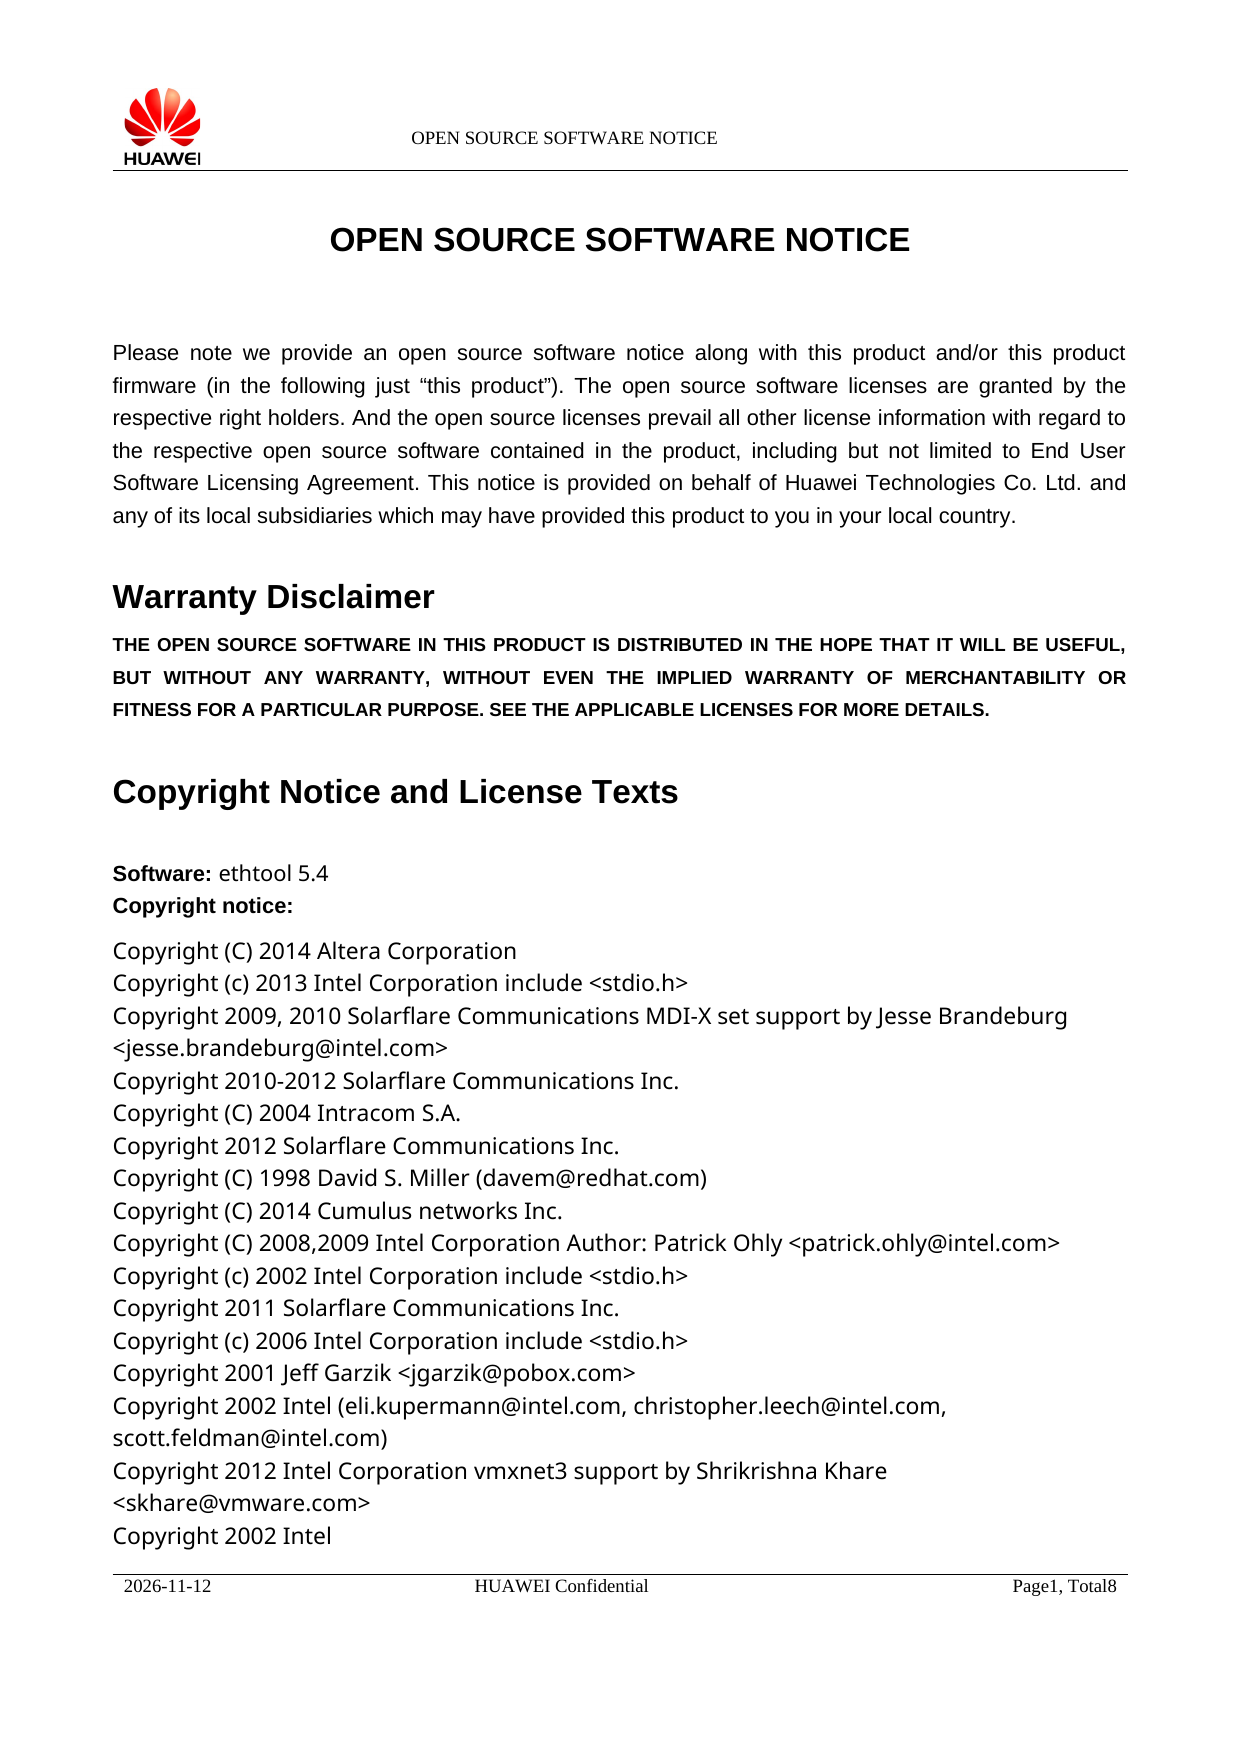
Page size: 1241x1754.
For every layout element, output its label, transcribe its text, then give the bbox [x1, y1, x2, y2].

text Copyright Notice and License Texts [112, 759, 1128, 824]
text Warranty Disclaimer [112, 564, 1128, 629]
picture [124, 88, 201, 165]
text Please note we provide an open source software notice along with this product and/or this product firmware (in the following just “this product”). The open source software licenses are granted by the respective right holders. And the open source licenses prevail all other license information with regard to the respective open source software contained in the product, including but not limited to End User Software Licensing Agreement. This notice is provided on behalf of Huawei Technologies Co. Ltd. and any of its local subsidiaries which may have provided this product to you in your local country. [112, 336, 1128, 531]
text OPEN SOURCE SOFTWARE NOTICE [112, 206, 1128, 271]
text Copyright notice: [112, 889, 1128, 921]
text The open source software in this product is distributed in the hope that it will be useful, but WITHOUT ANY WARRANTY, without even the implied warranty of MERCHANTABILITY or FITNESS FOR A PARTICULAR PURPOSE. See the applicable licenses for more details. [112, 629, 1128, 726]
title Software: ethtool 5.4 [112, 856, 1128, 889]
